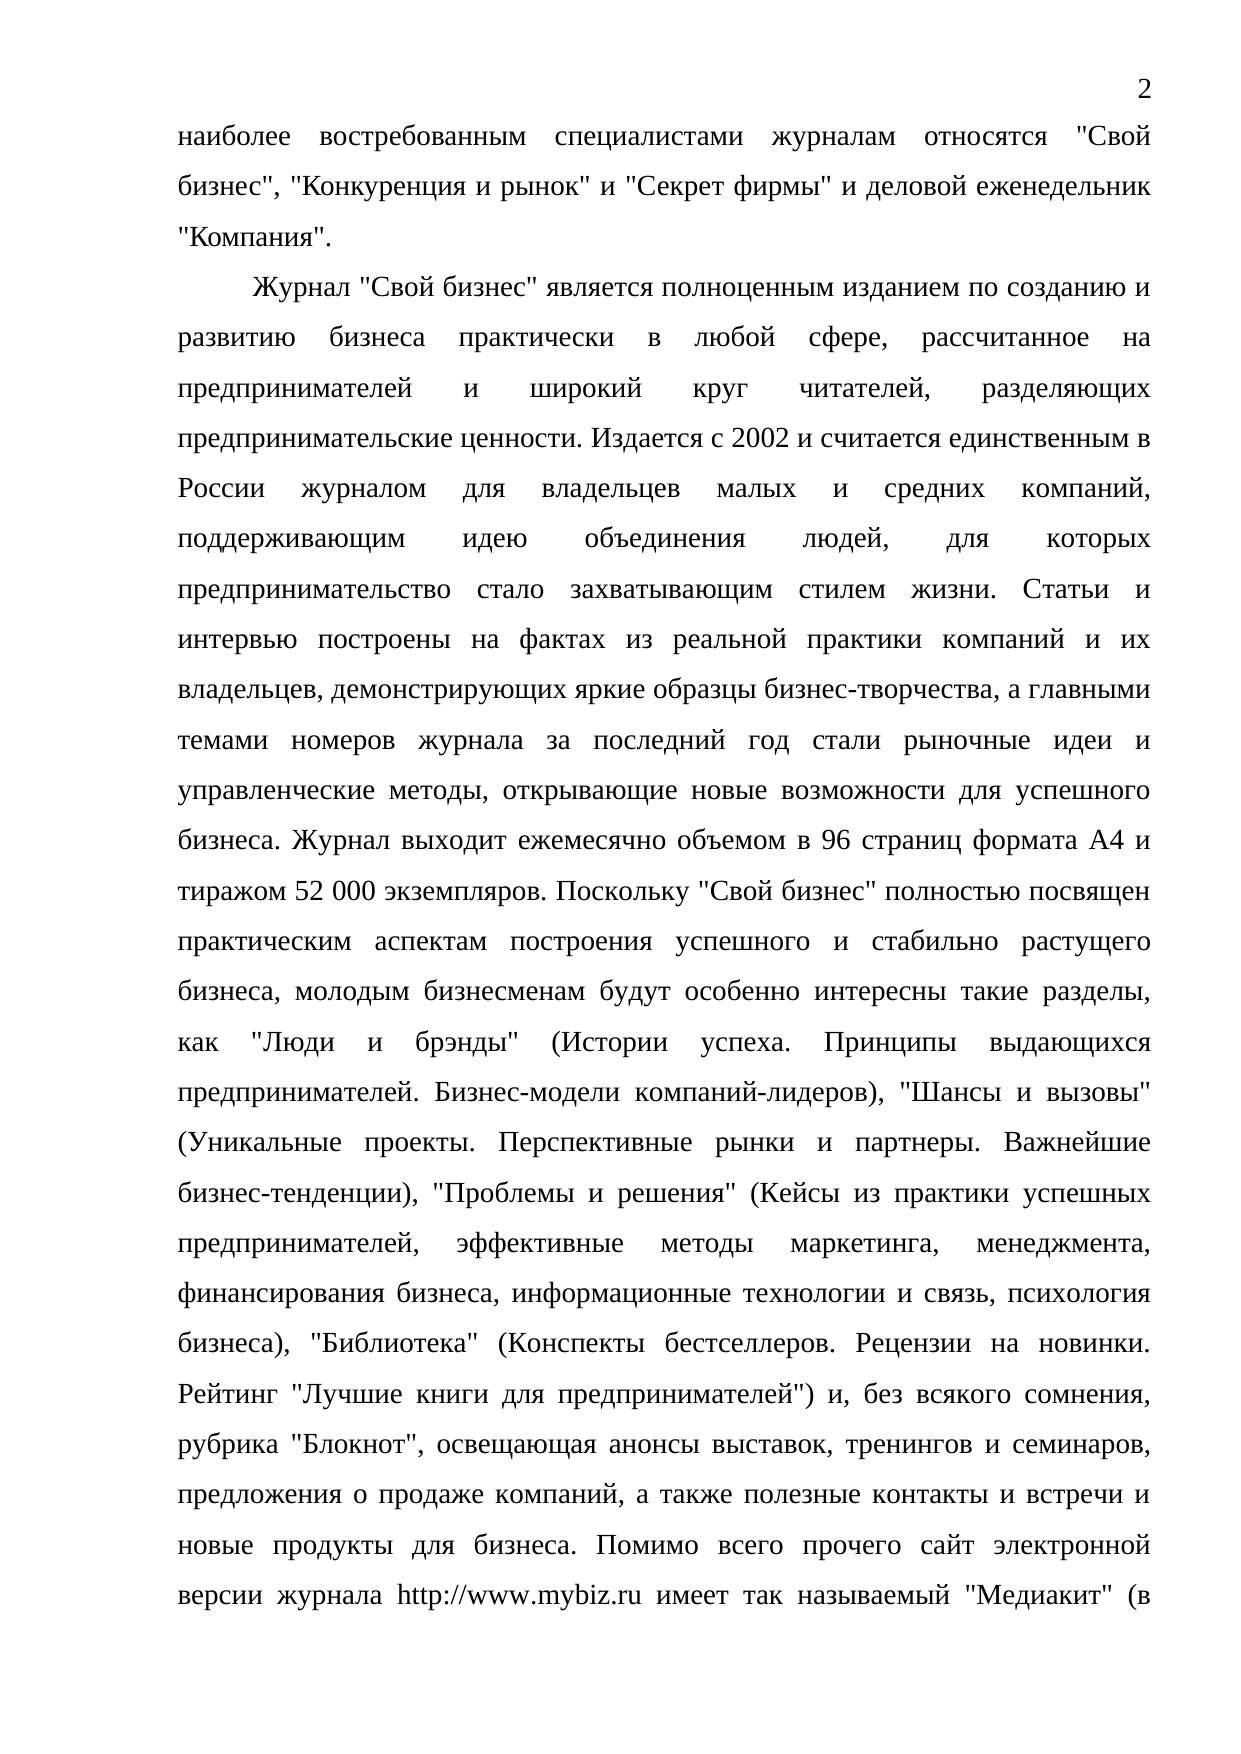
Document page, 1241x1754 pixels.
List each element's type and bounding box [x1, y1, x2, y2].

text [177, 269, 1152, 1611]
text [177, 118, 1152, 252]
